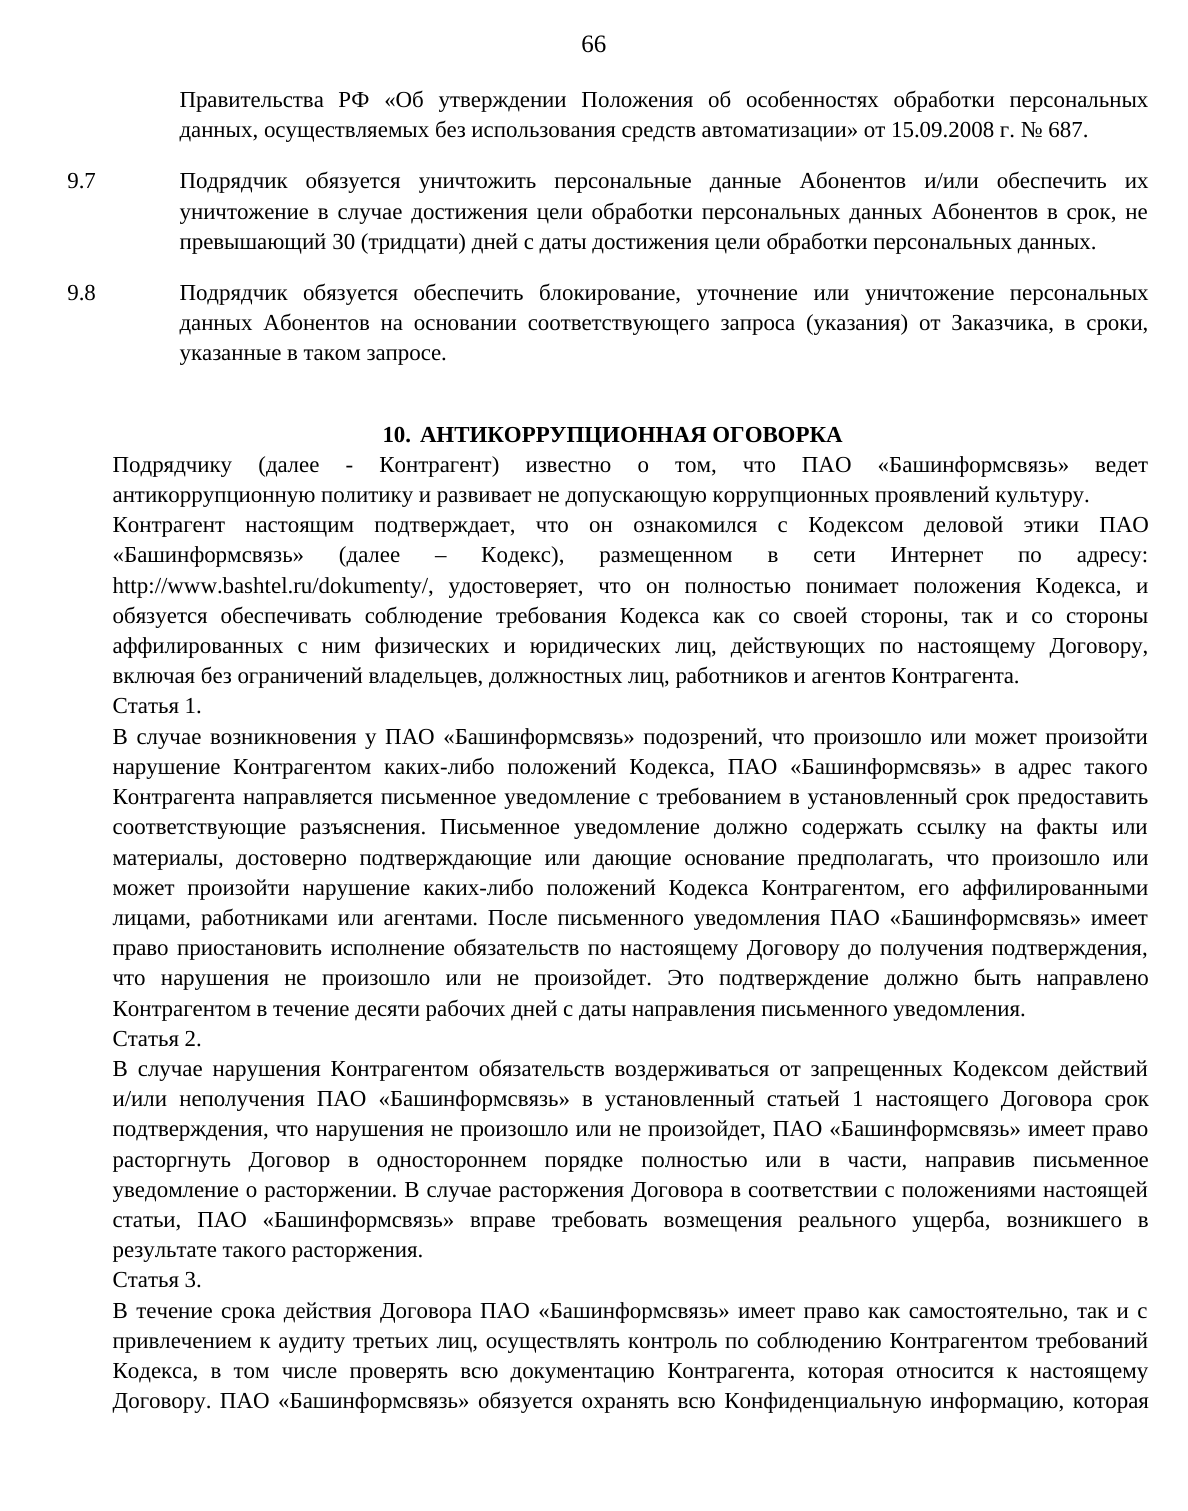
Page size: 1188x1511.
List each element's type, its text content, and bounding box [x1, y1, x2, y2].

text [112, 1297, 1150, 1414]
text Статья 1. [112, 692, 1150, 719]
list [67, 86, 1150, 143]
text Контрагент настоящим подтверждает, что он ознакомился с Кодексом деловой этики ПАО «Башинформсвязь» (далее – Кодекс), размещенном в сети Интернет по адресу: http://www.bashtel.ru/dokumenty/, удостоверяет, что он полностью понимает положения Кодекса, и обязуется обеспечивать соблюдение требования Кодекса как со своей стороны, так и со стороны аффилированных с ним физических и юридических лиц, действующих по настоящему Договору, включая без ограничений владельцев, должностных лиц, работников и агентов Контрагента. [112, 511, 1150, 689]
text Подрядчику (далее - Контрагент) известно о том, что ПАО «Башинформсвязь» ведет антикоррупционную политику и развивает не допускающую коррупционных проявлений культуру. [112, 451, 1150, 507]
text Статья 2. [112, 1025, 1150, 1051]
text Статья 3. [112, 1266, 1150, 1293]
list Подрядчик обязуется обеспечить блокирование, уточнение или уничтожение персональных данных Абонентов на основании соответствующего запроса (указания) от Заказчика, в сроки, указанные в таком запросе. [67, 279, 1150, 366]
text В случае возникновения у ПАО «Башинформсвязь» подозрений, что произошло или может произойти нарушение Контрагентом каких-либо положений Кодекса, ПАО «Башинформсвязь» в адрес такого Контрагента направляется письменное уведомление с требованием в установленный срок предоставить соответствующие разъяснения. Письменное уведомление должно содержать ссылку на факты или материалы, достоверно подтверждающие или дающие основание предполагать, что произошло или может произойти нарушение каких-либо положений Кодекса Контрагентом, его аффилированными лицами, работниками или агентами. После письменного уведомления ПАО «Башинформсвязь» имеет право приостановить исполнение обязательств по настоящему Договору до получения подтверждения, что нарушения не произошло или не произойдет. Это подтверждение должно быть направлено Контрагентом в течение десяти рабочих дней с даты направления письменного уведомления. [112, 723, 1150, 1021]
list АНТИКОРРУПЦИОННАЯ ОГОВОРКА [75, 421, 1150, 447]
text В случае нарушения Контрагентом обязательств воздерживаться от запрещенных Кодексом действий и/или неполучения ПАО «Башинформсвязь» в установленный статьей 1 настоящего Договора срок подтверждения, что нарушения не произошло или не произойдет, ПАО «Башинформсвязь» имеет право расторгнуть Договор в одностороннем порядке полностью или в части, направив письменное уведомление о расторжении. В случае расторжения Договора в соответствии с положениями настоящей статьи, ПАО «Башинформсвязь» вправе требовать возмещения реального ущерба, возникшего в результате такого расторжения. [112, 1055, 1150, 1263]
list Подрядчик обязуется уничтожить персональные данные Абонентов и/или обеспечить их уничтожение в случае достижения цели обработки персональных данных Абонентов в срок, не превышающий 30 (тридцати) дней с даты достижения цели обработки персональных данных. [67, 167, 1150, 254]
